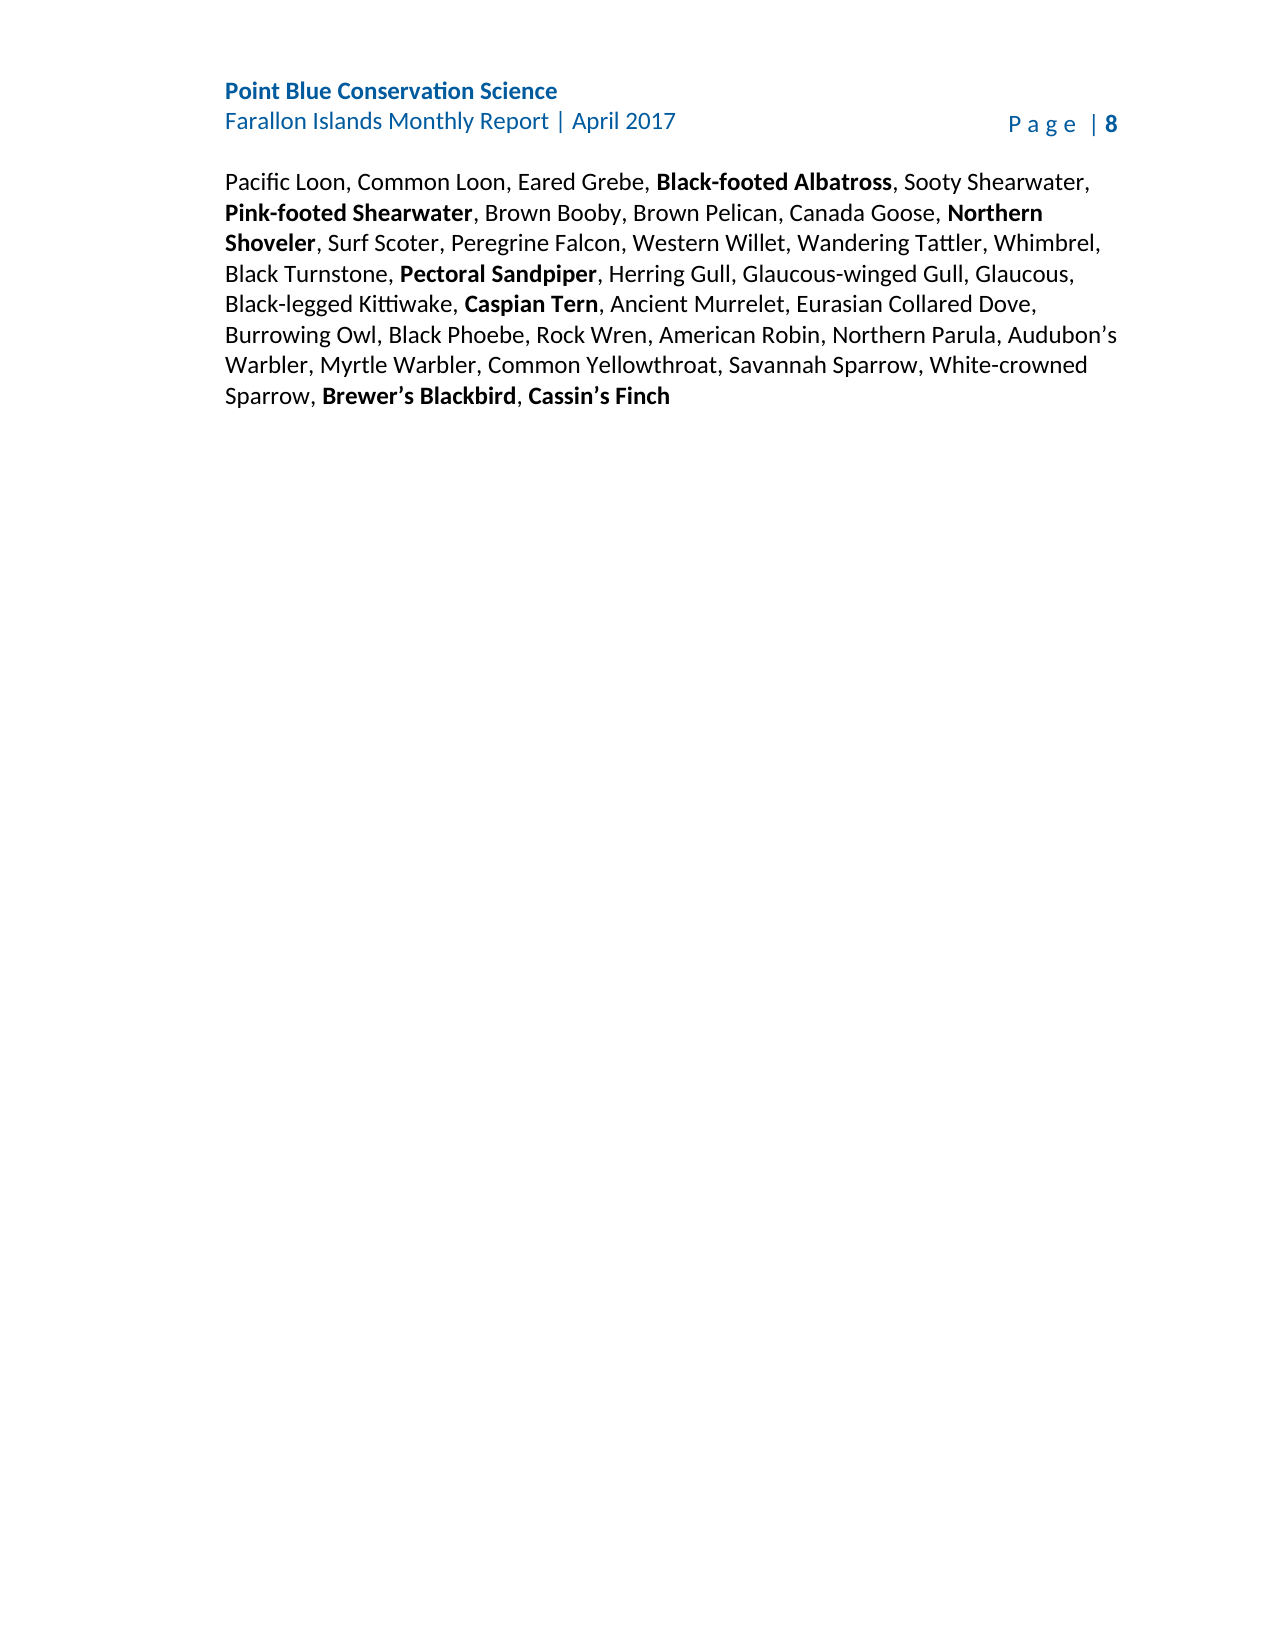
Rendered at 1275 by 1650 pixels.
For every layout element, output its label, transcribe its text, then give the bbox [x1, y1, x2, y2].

text Pacific Loon, Common Loon, Eared Grebe, Black-footed Albatross, Sooty Shearwater, Pink-footed Shearwater, Brown Booby, Brown Pelican, Canada Goose, Northern Shoveler, Surf Scoter, Peregrine Falcon, Western Willet, Wandering Tattler, Whimbrel, Black Turnstone, Pectoral Sandpiper, Herring Gull, Glaucous-winged Gull, Glaucous, Black-legged Kittiwake, Caspian Tern, Ancient Murrelet, Eurasian Collared Dove, Burrowing Owl, Black Phoebe, Rock Wren, American Robin, Northern Parula, Audubon’s Warbler, Myrtle Warbler, Common Yellowthroat, Savannah Sparrow, White-crowned Sparrow, Brewer’s Blackbird, Cassin’s Finch [225, 167, 1125, 411]
